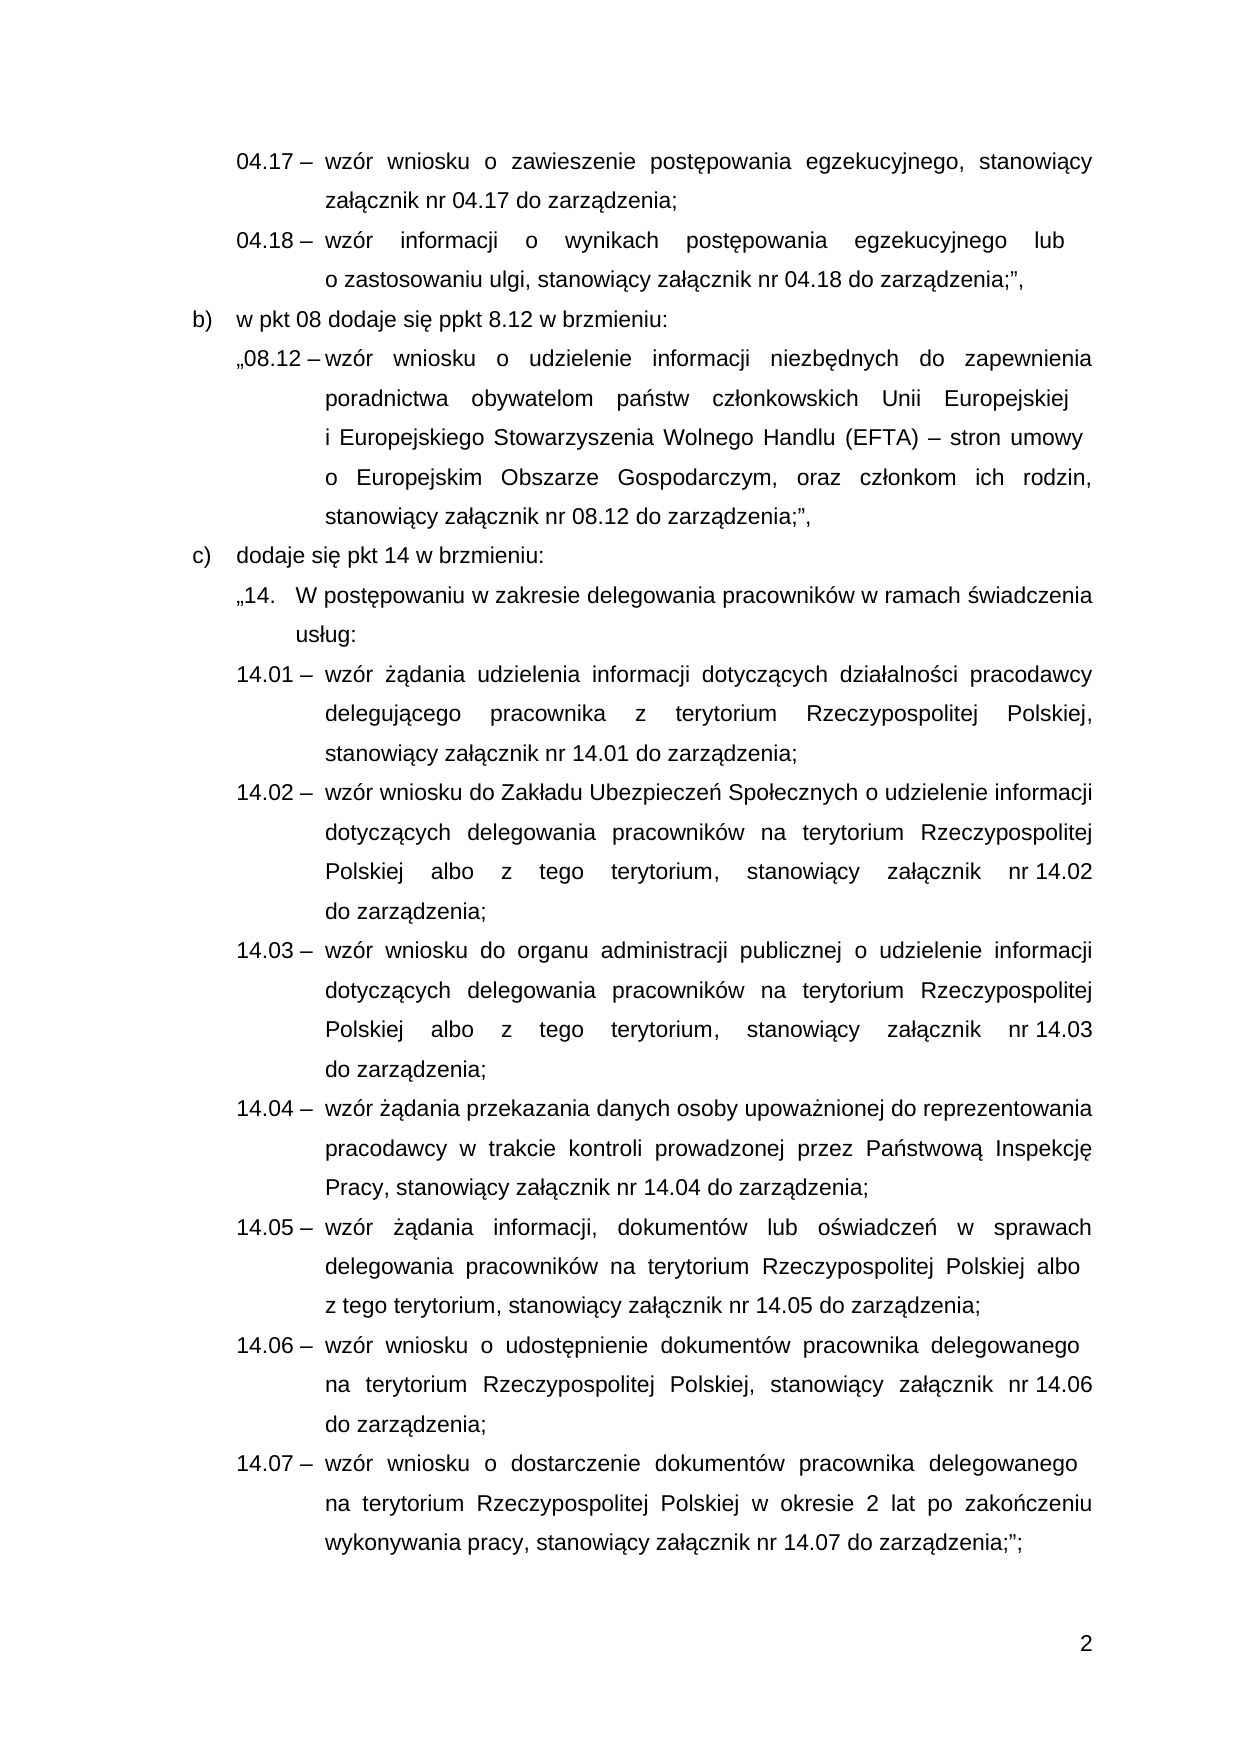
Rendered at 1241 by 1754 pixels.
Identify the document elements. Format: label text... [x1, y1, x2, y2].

text 14.03 – wzór wniosku do organu administracji publicznej o udzielenie informacji dotyczących delegowania pracowników na terytorium Rzeczypospolitej Polskiej albo z tego terytorium, stanowiący załącznik nr 14.03 do zarządzenia; [236, 937, 1093, 1082]
text 14.05 – wzór żądania informacji, dokumentów lub oświadczeń w sprawach delegowania pracowników na terytorium Rzeczypospolitej Polskiej albo z tego terytorium, stanowiący załącznik nr 14.05 do zarządzenia; [236, 1213, 1093, 1319]
text 14.02 – wzór wniosku do Zakładu Ubezpieczeń Społecznych o udzielenie informacji dotyczących delegowania pracowników na terytorium Rzeczypospolitej Polskiej albo z tego terytorium, stanowiący załącznik nr 14.02 do zarządzenia; [236, 779, 1093, 924]
list w pkt 08 dodaje się ppkt 8.12 w brzmieniu: [192, 306, 1093, 332]
text 04.18 – wzór informacji o wynikach postępowania egzekucyjnego lub o zastosowaniu ulgi, stanowiący załącznik nr 04.18 do zarządzenia;”, [236, 227, 1093, 292]
text 14.07 – wzór wniosku o dostarczenie dokumentów pracownika delegowanego na terytorium Rzeczypospolitej Polskiej w okresie 2 lat po zakończeniu wykonywania pracy, stanowiący załącznik nr 14.07 do zarządzenia;”; [236, 1450, 1093, 1556]
text 14.01 – wzór żądania udzielenia informacji dotyczących działalności pracodawcy delegującego pracownika z terytorium Rzeczypospolitej Polskiej, stanowiący załącznik nr 14.01 do zarządzenia; [236, 661, 1093, 766]
text 04.17 – wzór wniosku o zawieszenie postępowania egzekucyjnego, stanowiący załącznik nr 04.17 do zarządzenia; [236, 148, 1093, 213]
text „08.12 – wzór wniosku o udzielenie informacji niezbędnych do zapewnienia poradnictwa obywatelom państw członkowskich Unii Europejskiej i Europejskiego Stowarzyszenia Wolnego Handlu (EFTA) – stron umowy o Europejskim Obszarze Gospodarczym, oraz członkom ich rodzin, stanowiący załącznik nr 08.12 do zarządzenia;”, [236, 345, 1093, 529]
list dodaje się pkt 14 w brzmieniu: [192, 542, 1093, 569]
text 14.04 – wzór żądania przekazania danych osoby upoważnionej do reprezentowania pracodawcy w trakcie kontroli prowadzonej przez Państwową Inspekcję Pracy, stanowiący załącznik nr 14.04 do zarządzenia; [236, 1095, 1093, 1200]
text „14. W postępowaniu w zakresie delegowania pracowników w ramach świadczenia usług: [236, 582, 1093, 648]
text 14.06 – wzór wniosku o udostępnienie dokumentów pracownika delegowanego na terytorium Rzeczypospolitej Polskiej, stanowiący załącznik nr 14.06 do zarządzenia; [236, 1332, 1093, 1437]
